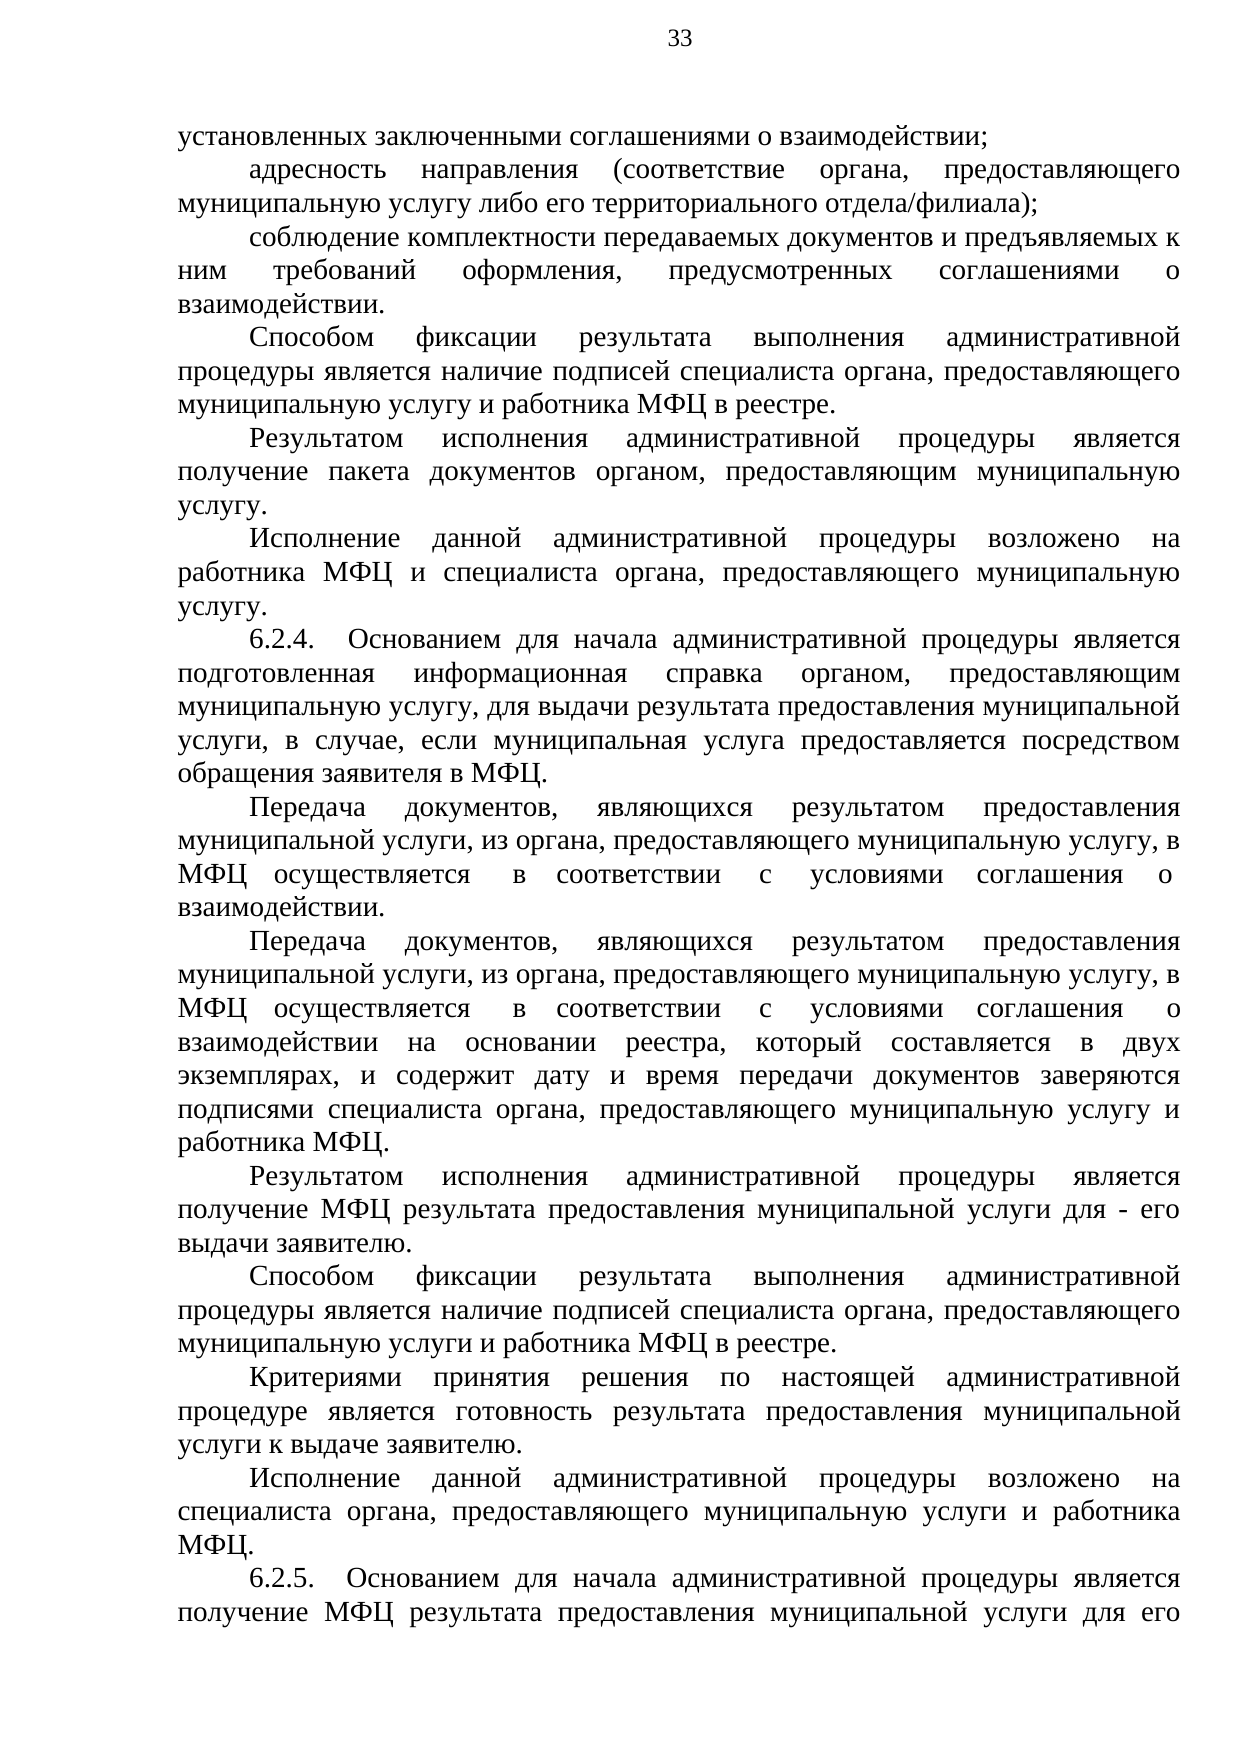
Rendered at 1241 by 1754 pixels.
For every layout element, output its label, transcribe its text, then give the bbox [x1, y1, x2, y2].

text Результатом исполнения административной процедуры является получение МФЦ результата предоставления муниципальной услуги для - его выдачи заявителю. [177, 1158, 1181, 1258]
text адресность направления (соответствие органа, предоставляющего муниципальную услугу либо его территориального отдела/филиала); [177, 152, 1181, 219]
text Способом фиксации результата выполнения административной процедуры является наличие подписей специалиста органа, предоставляющего муниципальную услугу и работника МФЦ в реестре. [177, 319, 1181, 420]
text Способом фиксации результата выполнения административной процедуры является наличие подписей специалиста органа, предоставляющего муниципальную услуги и работника МФЦ в реестре. [177, 1258, 1181, 1359]
text Исполнение данной административной процедуры возложено на специалиста органа, предоставляющего муниципальную услуги и работника МФЦ. [177, 1460, 1181, 1560]
text соблюдение комплектности передаваемых документов и предъявляемых к ним требований оформления, предусмотренных соглашениями о взаимодействии. [177, 219, 1181, 319]
text Исполнение данной административной процедуры возложено на работника МФЦ и специалиста органа, предоставляющего муниципальную услугу. [177, 521, 1181, 621]
text Критериями принятия решения по настоящей административной процедуре является готовность результата предоставления муниципальной услуги к выдаче заявителю. [177, 1359, 1181, 1460]
text Результатом исполнения административной процедуры является получение пакета документов органом, предоставляющим муниципальную услугу. [177, 420, 1181, 521]
list Основанием для начала административной процедуры является подготовленная информационная справка органом, предоставляющим муниципальную услугу, для выдачи результата предоставления муниципальной услуги, в случае, если муниципальная услуга предоставляется посредством обращения заявителя в МФЦ. [177, 621, 1181, 789]
text Передача документов, являющихся результатом предоставления муниципальной услуги, из органа, предоставляющего муниципальную услугу, в МФЦ осуществляется в соответствии с условиями соглашения о взаимодействии. [177, 789, 1181, 923]
text Передача документов, являющихся результатом предоставления муниципальной услуги, из органа, предоставляющего муниципальную услугу, в МФЦ осуществляется в соответствии с условиями соглашения о взаимодействии на основании реестра, который составляется в двух экземплярах, и содержит дату и время передачи документов заверяются подписями специалиста органа, предоставляющего муниципальную услугу и работника МФЦ. [177, 923, 1181, 1158]
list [177, 1560, 1181, 1627]
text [177, 118, 1181, 152]
